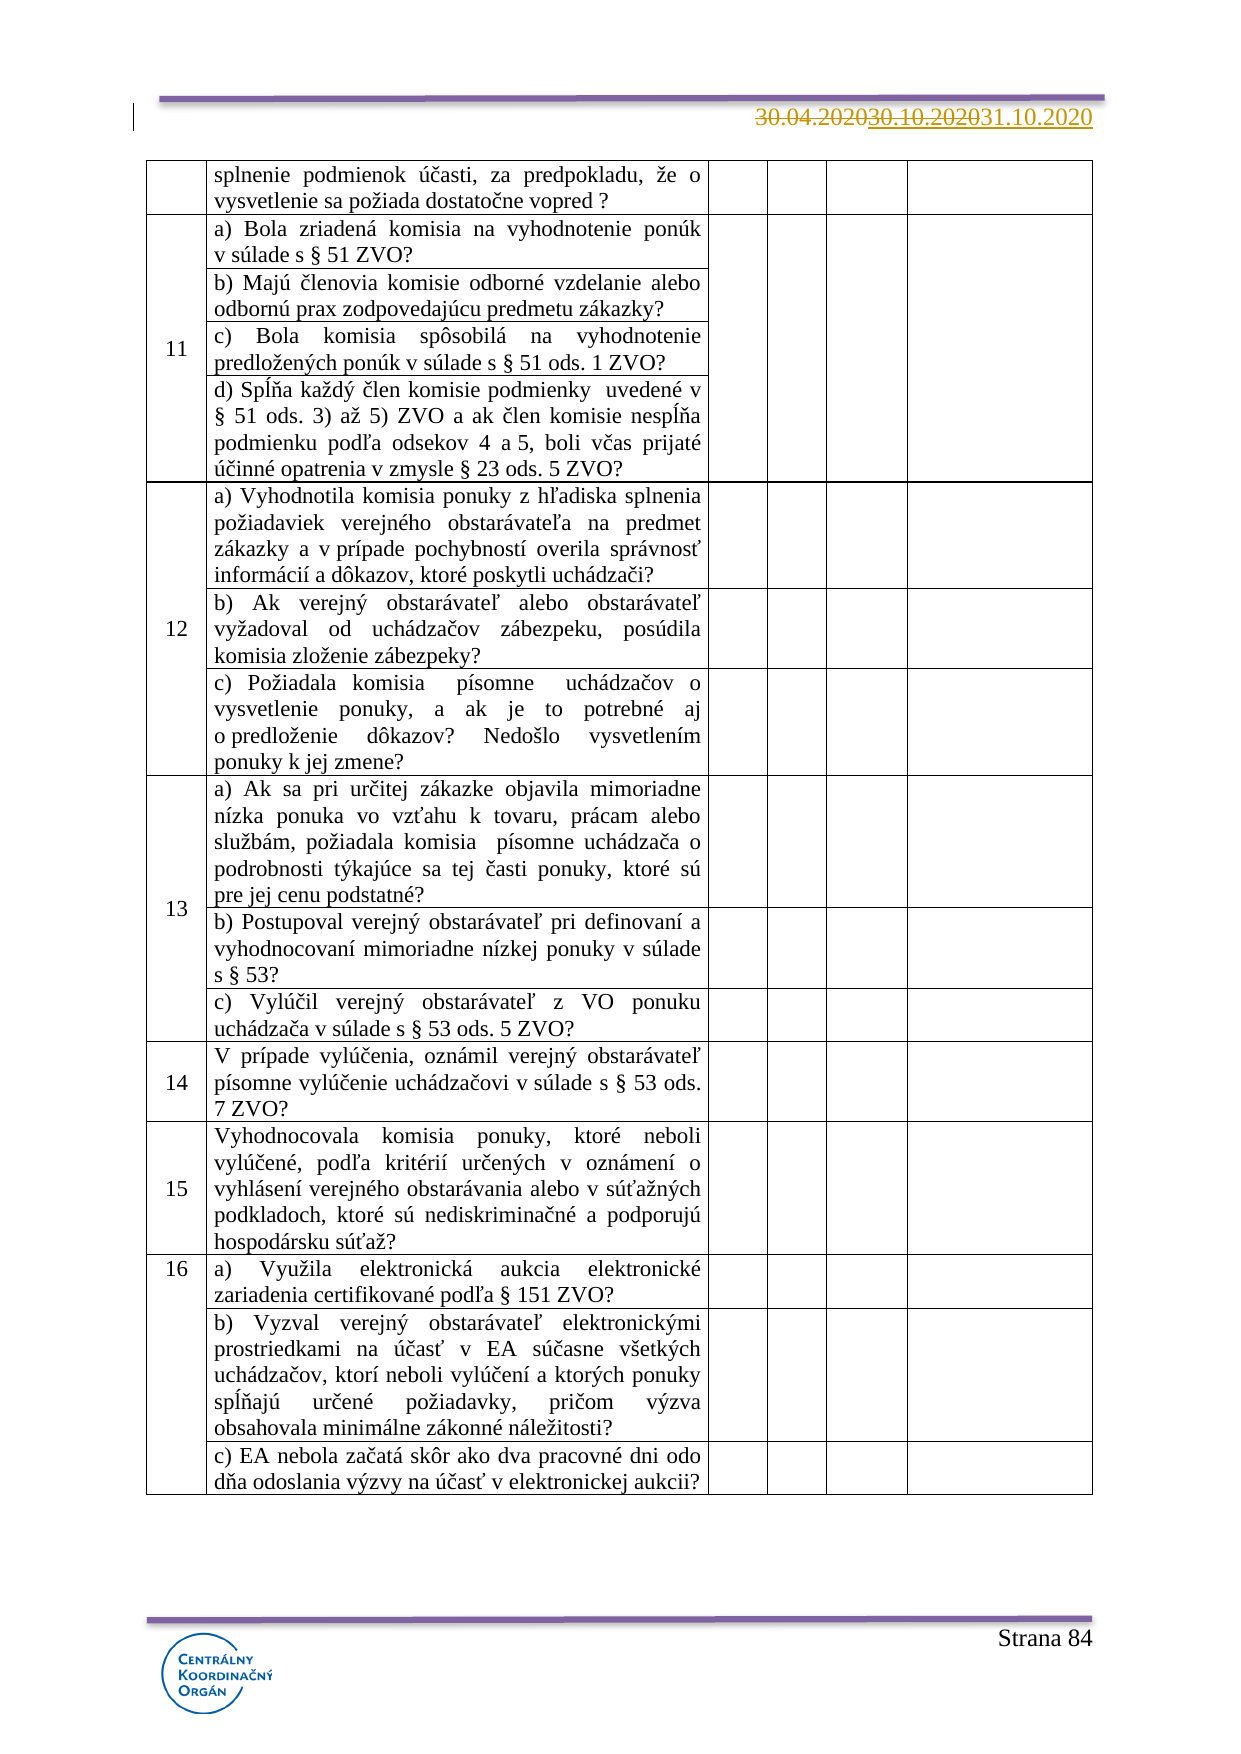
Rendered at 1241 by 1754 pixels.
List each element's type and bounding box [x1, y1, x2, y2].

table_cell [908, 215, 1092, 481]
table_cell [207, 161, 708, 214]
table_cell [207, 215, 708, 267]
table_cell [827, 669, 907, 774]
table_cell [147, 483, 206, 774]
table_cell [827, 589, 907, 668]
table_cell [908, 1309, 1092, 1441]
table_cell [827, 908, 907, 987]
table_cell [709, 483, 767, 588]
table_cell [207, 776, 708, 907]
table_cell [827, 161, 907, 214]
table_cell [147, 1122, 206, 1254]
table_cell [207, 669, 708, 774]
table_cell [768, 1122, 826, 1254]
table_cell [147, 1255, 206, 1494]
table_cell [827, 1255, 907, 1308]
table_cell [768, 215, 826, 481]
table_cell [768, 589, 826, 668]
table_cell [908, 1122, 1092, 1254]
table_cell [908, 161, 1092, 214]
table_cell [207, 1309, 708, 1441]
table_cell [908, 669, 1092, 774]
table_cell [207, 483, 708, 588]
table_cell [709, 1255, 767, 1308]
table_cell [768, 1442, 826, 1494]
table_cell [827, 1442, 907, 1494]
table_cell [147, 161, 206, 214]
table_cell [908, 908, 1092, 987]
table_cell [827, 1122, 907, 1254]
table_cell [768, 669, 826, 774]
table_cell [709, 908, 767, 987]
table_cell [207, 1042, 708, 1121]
picture [159, 1631, 272, 1713]
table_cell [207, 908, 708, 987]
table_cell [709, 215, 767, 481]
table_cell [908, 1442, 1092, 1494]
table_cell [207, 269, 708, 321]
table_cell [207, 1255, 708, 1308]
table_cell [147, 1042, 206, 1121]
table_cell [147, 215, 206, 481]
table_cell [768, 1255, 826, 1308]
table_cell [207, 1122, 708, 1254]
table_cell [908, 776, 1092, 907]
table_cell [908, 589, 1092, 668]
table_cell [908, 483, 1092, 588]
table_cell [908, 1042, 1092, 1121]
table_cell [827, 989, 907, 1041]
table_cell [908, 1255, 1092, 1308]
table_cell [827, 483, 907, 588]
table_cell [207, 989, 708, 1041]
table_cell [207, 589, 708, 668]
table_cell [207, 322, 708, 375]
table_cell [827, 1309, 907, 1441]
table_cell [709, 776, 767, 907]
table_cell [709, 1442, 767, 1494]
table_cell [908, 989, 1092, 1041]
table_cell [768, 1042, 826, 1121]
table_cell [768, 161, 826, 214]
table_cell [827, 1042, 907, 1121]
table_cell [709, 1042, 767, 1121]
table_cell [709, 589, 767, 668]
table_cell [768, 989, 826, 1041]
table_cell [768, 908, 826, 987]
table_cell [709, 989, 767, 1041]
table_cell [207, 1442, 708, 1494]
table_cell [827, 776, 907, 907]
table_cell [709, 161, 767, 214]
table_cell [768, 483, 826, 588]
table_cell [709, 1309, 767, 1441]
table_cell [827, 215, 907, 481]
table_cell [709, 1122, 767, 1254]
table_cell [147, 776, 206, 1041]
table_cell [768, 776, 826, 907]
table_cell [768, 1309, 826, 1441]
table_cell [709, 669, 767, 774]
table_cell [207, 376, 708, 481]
